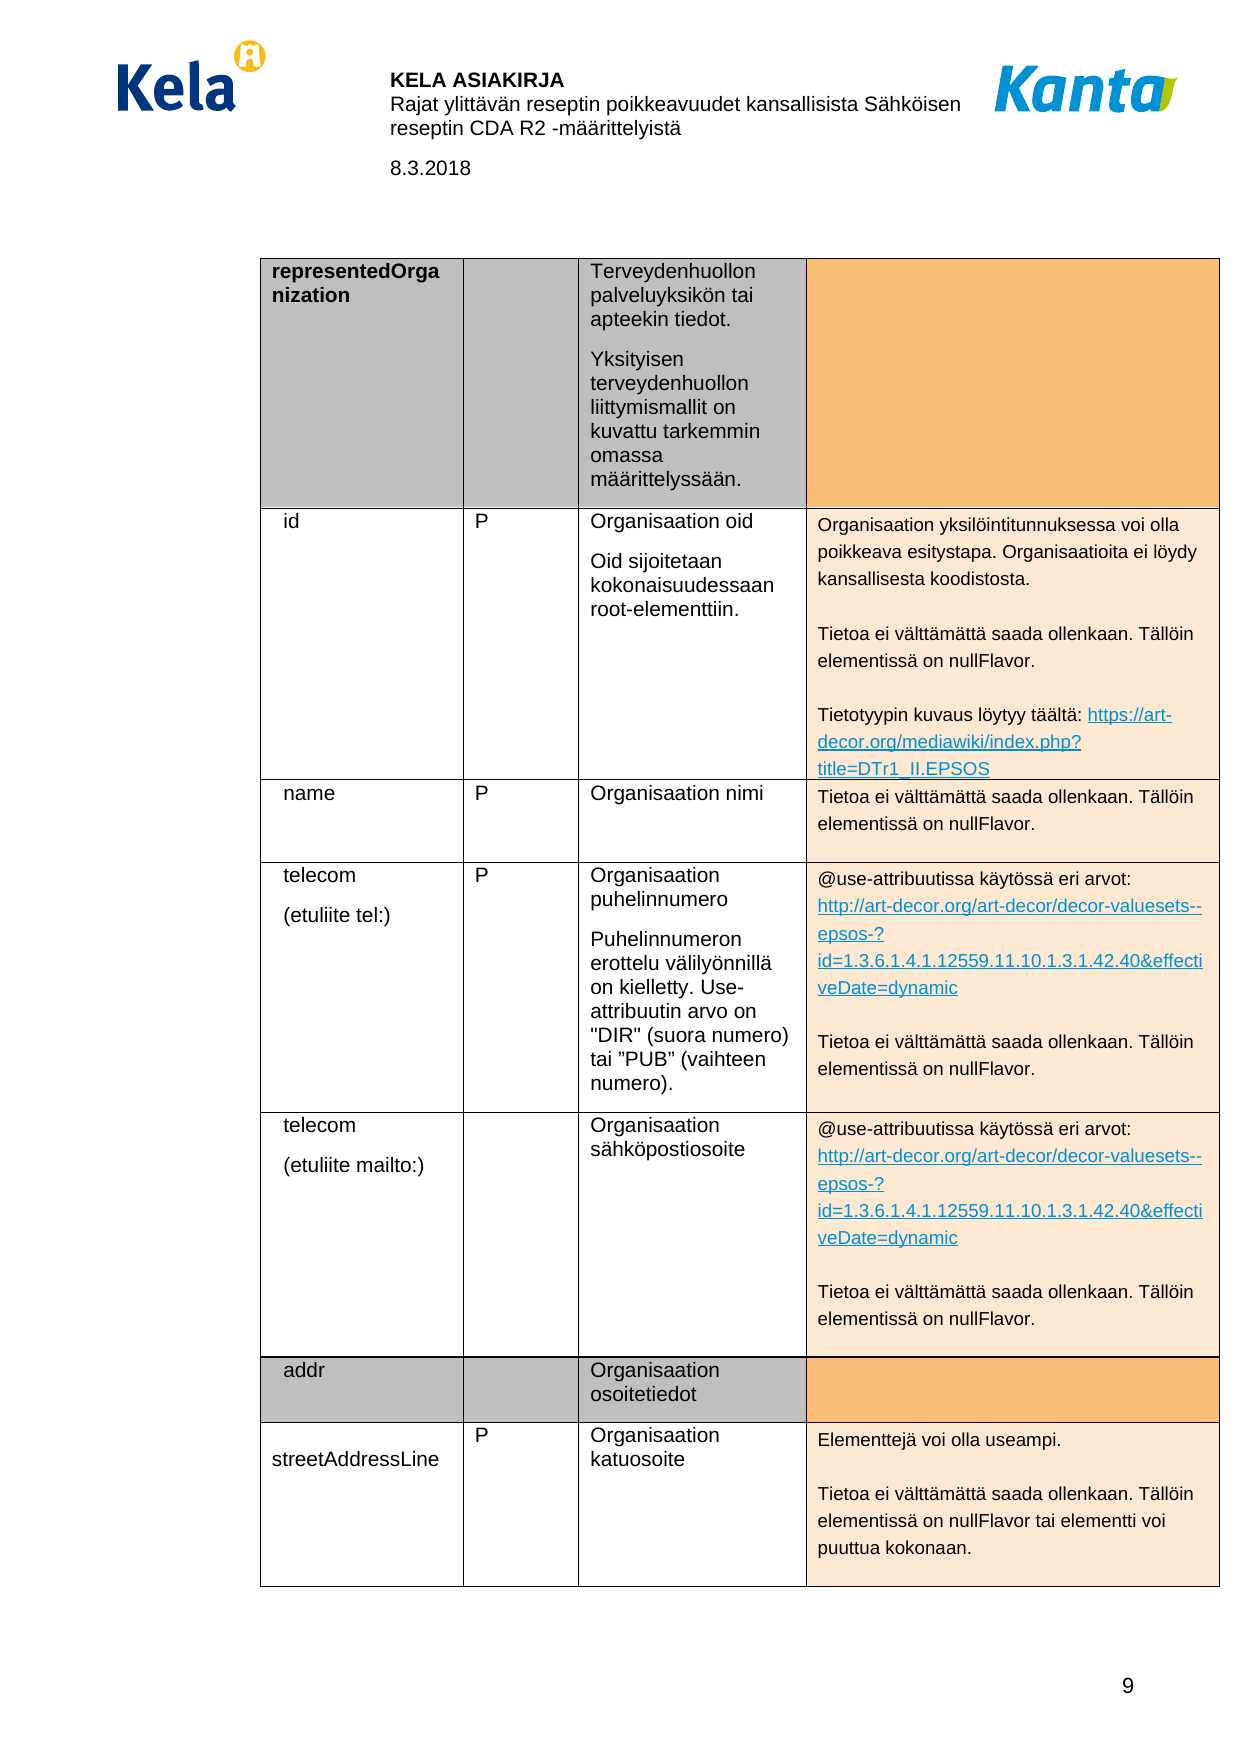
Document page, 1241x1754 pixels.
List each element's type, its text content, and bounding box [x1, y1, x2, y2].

table_cell @use-attribuutissa käytössä eri arvot: http://art-decor.org/art-decor/decor-valuesets--epsos-?id=1.3.6.1.4.1.12559.11.10.1.3.1.42.40&effectiveDate=dynamic Tietoa ei välttämättä saada ollenkaan. Tällöin elementissä on nullFlavor. [807, 1113, 1219, 1356]
table_cell representedOrganization [261, 259, 463, 507]
table_cell id [261, 509, 463, 779]
table_cell Organisaation yksilöintitunnuksessa voi olla poikkeava esitystapa. Organisaatioita ei löydy kansallisesta koodistosta. Tietoa ei välttämättä saada ollenkaan. Tällöin elementissä on nullFlavor. Tietotyypin kuvaus löytyy täältä: https://art-decor.org/mediawiki/index.php?title=DTr1_II.EPSOS [807, 509, 1219, 779]
table_cell addr [261, 1358, 463, 1422]
table_cell [464, 1113, 578, 1356]
table_cell P [464, 780, 578, 862]
table_cell Tietoa ei välttämättä saada ollenkaan. Tällöin elementissä on nullFlavor. [807, 780, 1219, 862]
table_cell Organisaation sähköpostiosoite [579, 1113, 806, 1356]
table_cell Organisaation oid Oid sijoitetaan kokonaisuudessaan root-elementtiin. [579, 509, 806, 779]
table_cell streetAddressLine [261, 1423, 463, 1586]
table_cell P [464, 863, 578, 1112]
table_cell Organisaation osoitetiedot [579, 1358, 806, 1422]
table_cell Elementtejä voi olla useampi. Tietoa ei välttämättä saada ollenkaan. Tällöin elementissä on nullFlavor tai elementti voi puuttua kokonaan. [807, 1423, 1219, 1586]
table_cell Organisaation katuosoite [579, 1423, 806, 1586]
table_cell P [464, 509, 578, 779]
table_cell Organisaation nimi [579, 780, 806, 862]
table_cell Terveydenhuollon palveluyksikön tai apteekin tiedot. Yksityisen terveydenhuollon liittymismallit on kuvattu tarkemmin omassa määrittelyssään. [579, 259, 806, 507]
table_cell name [261, 780, 463, 862]
table_cell P [464, 1423, 578, 1586]
table_cell Organisaation puhelinnumero Puhelinnumeron erottelu välilyönnillä on kielletty. Use-attribuutin arvo on "DIR" (suora numero) tai ”PUB” (vaihteen numero). [579, 863, 806, 1112]
table_cell [807, 259, 1219, 507]
table_cell telecom (etuliite tel:) [261, 863, 463, 1112]
table_cell telecom (etuliite mailto:) [261, 1113, 463, 1356]
table_cell @use-attribuutissa käytössä eri arvot: http://art-decor.org/art-decor/decor-valuesets--epsos-?id=1.3.6.1.4.1.12559.11.10.1.3.1.42.40&effectiveDate=dynamic Tietoa ei välttämättä saada ollenkaan. Tällöin elementissä on nullFlavor. [807, 863, 1219, 1112]
table_cell [807, 1358, 1219, 1422]
table_cell [464, 259, 578, 507]
table_cell [464, 1358, 578, 1422]
